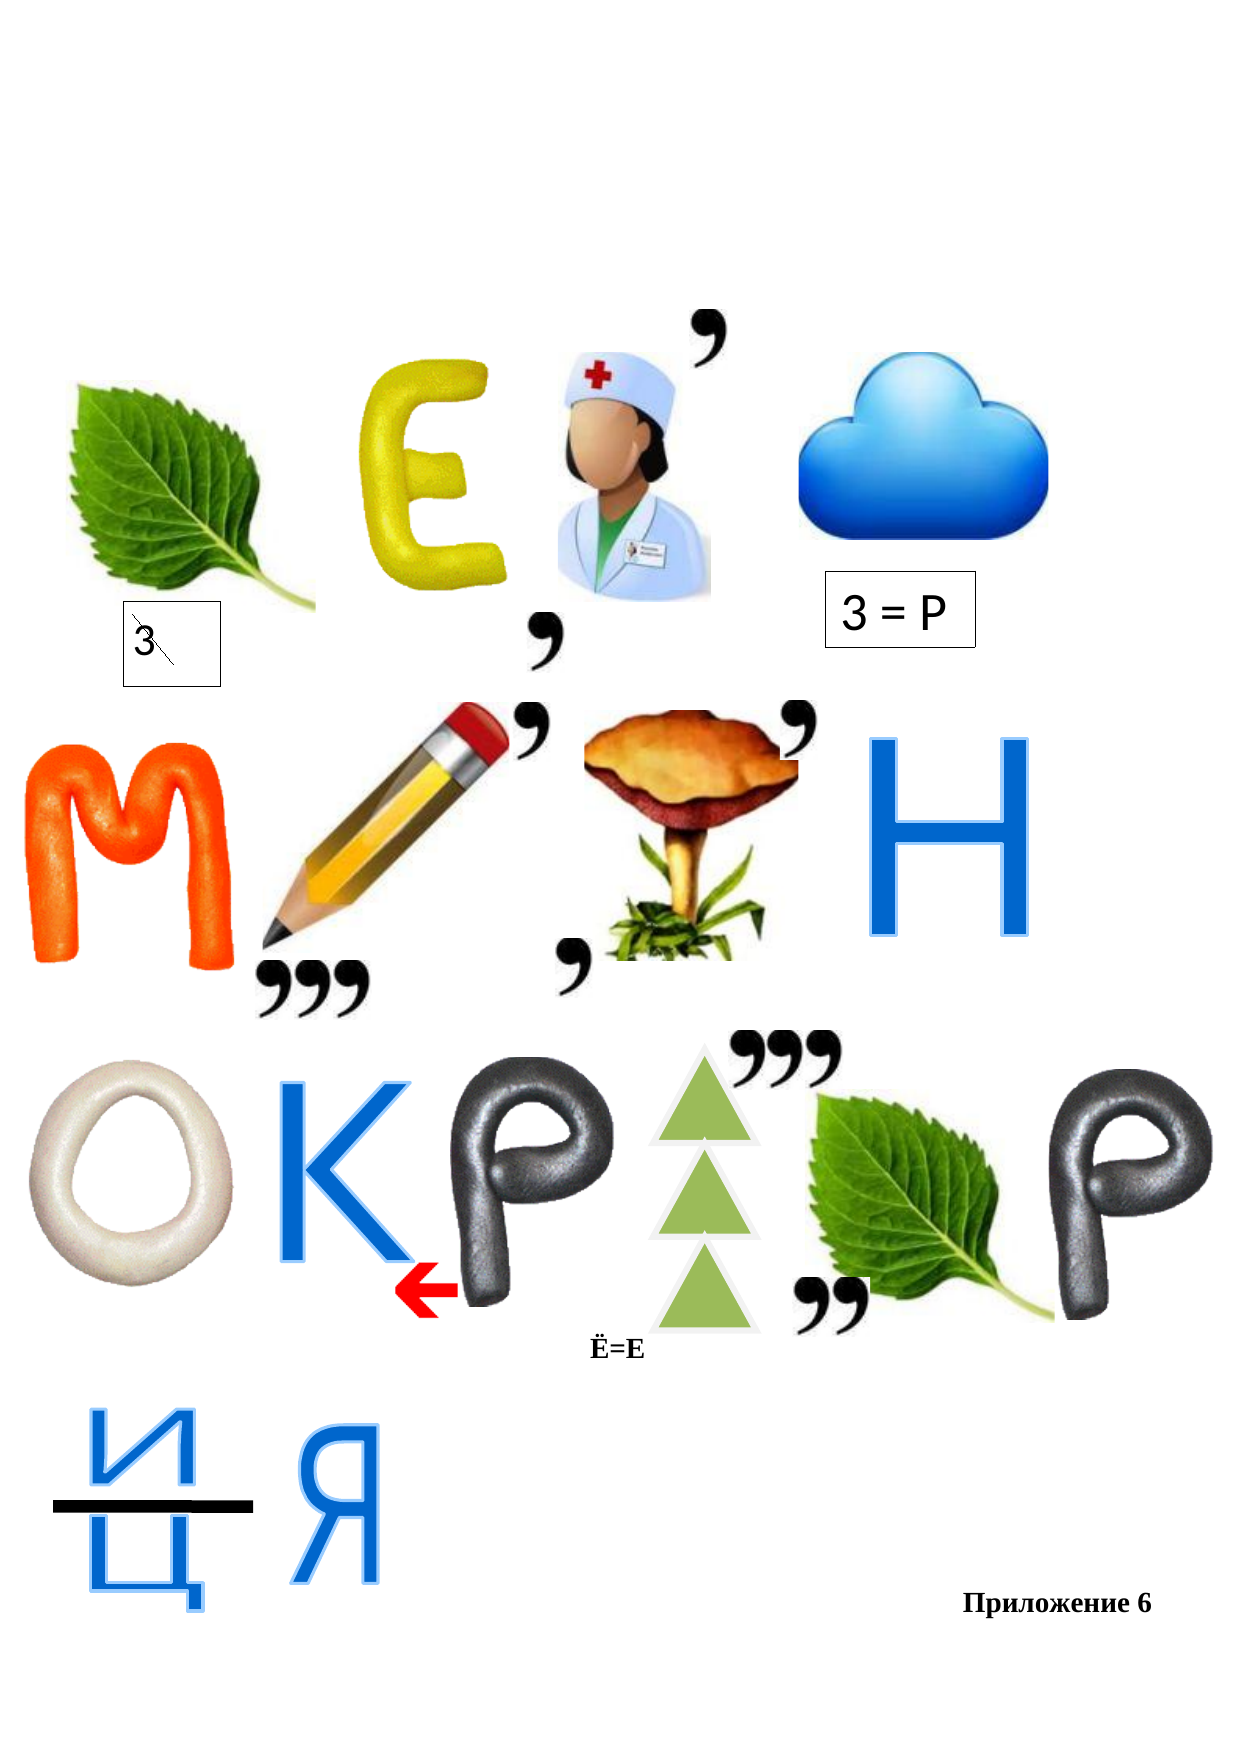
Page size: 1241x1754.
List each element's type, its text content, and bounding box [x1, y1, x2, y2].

picture [4, 732, 372, 1020]
text Приложение 6 [177, 1585, 1152, 1619]
picture [4, 1049, 255, 1300]
picture [395, 1057, 619, 1320]
picture [526, 612, 566, 673]
picture [65, 309, 729, 613]
text Ё=Е [177, 1331, 1152, 1364]
picture [728, 1030, 1218, 1337]
picture [512, 702, 552, 762]
picture [262, 702, 510, 953]
picture [554, 700, 819, 998]
picture [798, 352, 1049, 540]
